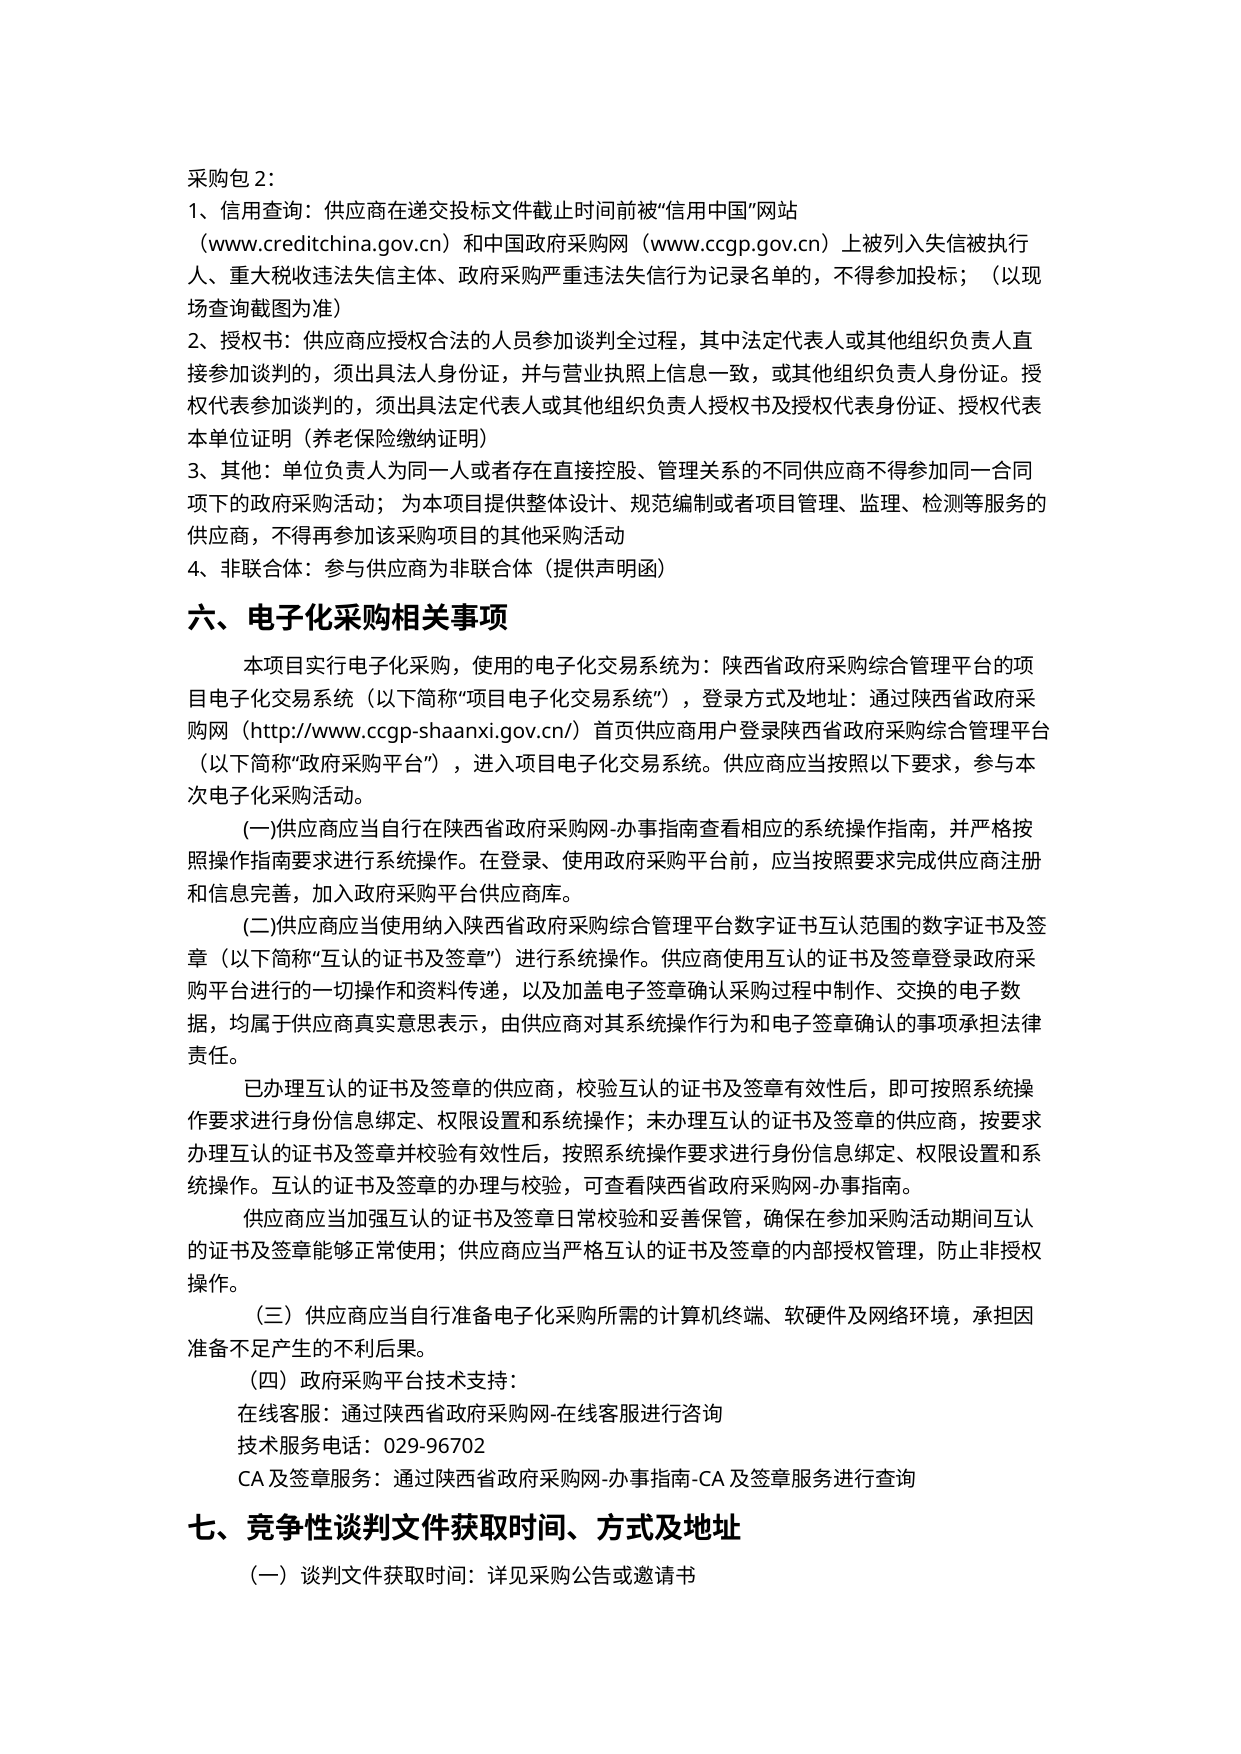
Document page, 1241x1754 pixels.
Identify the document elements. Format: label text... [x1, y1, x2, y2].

text 采购包2： [187, 162, 1053, 194]
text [187, 324, 1053, 454]
text 七、竞争性谈判文件获取时间、方式及地址 [187, 1494, 1053, 1559]
text 4、非联合体：参与供应商为非联合体（提供声明函） [187, 552, 1053, 584]
text 已办理互认的证书及签章的供应商，校验互认的证书及签章有效性后，即可按照系统操作要求进行身份信息绑定、权限设置和系统操作；未办理互认的证书及签章的供应商，按要求办理互认的证书及签章并校验有效性后，按照系统操作要求进行身份信息绑定、权限设置和系统操作。互认的证书及签章的办理与校验，可查看陕西省政府采购网-办事指南。 [187, 1072, 1053, 1202]
text (一)供应商应当自行在陕西省政府采购网-办事指南查看相应的系统操作指南，并严格按照操作指南要求进行系统操作。在登录、使用政府采购平台前，应当按照要求完成供应商注册和信息完善，加入政府采购平台供应商库。 [187, 812, 1053, 909]
text （四）政府采购平台技术支持： [187, 1364, 1053, 1397]
text 3、其他：单位负责人为同一人或者存在直接控股、管理关系的不同供应商不得参加同一合同项下的政府采购活动； 为本项目提供整体设计、规范编制或者项目管理、监理、检测等服务的供应商，不得再参加该采购项目的其他采购活动 [187, 454, 1053, 552]
text (二)供应商应当使用纳入陕西省政府采购综合管理平台数字证书互认范围的数字证书及签章（以下简称“互认的证书及签章”）进行系统操作。供应商使用互认的证书及签章登录政府采购平台进行的一切操作和资料传递，以及加盖电子签章确认采购过程中制作、交换的电子数据，均属于供应商真实意思表示，由供应商对其系统操作行为和电子签章确认的事项承担法律责任。 [187, 909, 1053, 1072]
text 在线客服：通过陕西省政府采购网-在线客服进行咨询 [187, 1397, 1053, 1429]
text 本项目实行电子化采购，使用的电子化交易系统为：陕西省政府采购综合管理平台的项目电子化交易系统（以下简称“项目电子化交易系统”），登录方式及地址：通过陕西省政府采购网（http://www.ccgp-shaanxi.gov.cn/）首页供应商用户登录陕西省政府采购综合管理平台（以下简称“政府采购平台”），进入项目电子化交易系统。供应商应当按照以下要求，参与本次电子化采购活动。 [187, 649, 1053, 812]
text （三）供应商应当自行准备电子化采购所需的计算机终端、软硬件及网络环境，承担因准备不足产生的不利后果。 [187, 1299, 1053, 1364]
text CA及签章服务：通过陕西省政府采购网-办事指南-CA及签章服务进行查询 [187, 1462, 1053, 1494]
text 六、电子化采购相关事项 [187, 584, 1053, 649]
text （一）谈判文件获取时间：详见采购公告或邀请书 [187, 1559, 1053, 1592]
text 1、信用查询：供应商在递交投标文件截止时间前被“信用中国”网站（www.creditchina.gov.cn）和中国政府采购网（www.ccgp.gov.cn）上被列入失信被执行人、重大税收违法失信主体、政府采购严重违法失信行为记录名单的，不得参加投标；（以现场查询截图为准） [187, 194, 1053, 324]
text 技术服务电话：029-96702 [187, 1429, 1053, 1462]
text 供应商应当加强互认的证书及签章日常校验和妥善保管，确保在参加采购活动期间互认的证书及签章能够正常使用；供应商应当严格互认的证书及签章的内部授权管理，防止非授权操作。 [187, 1202, 1053, 1299]
